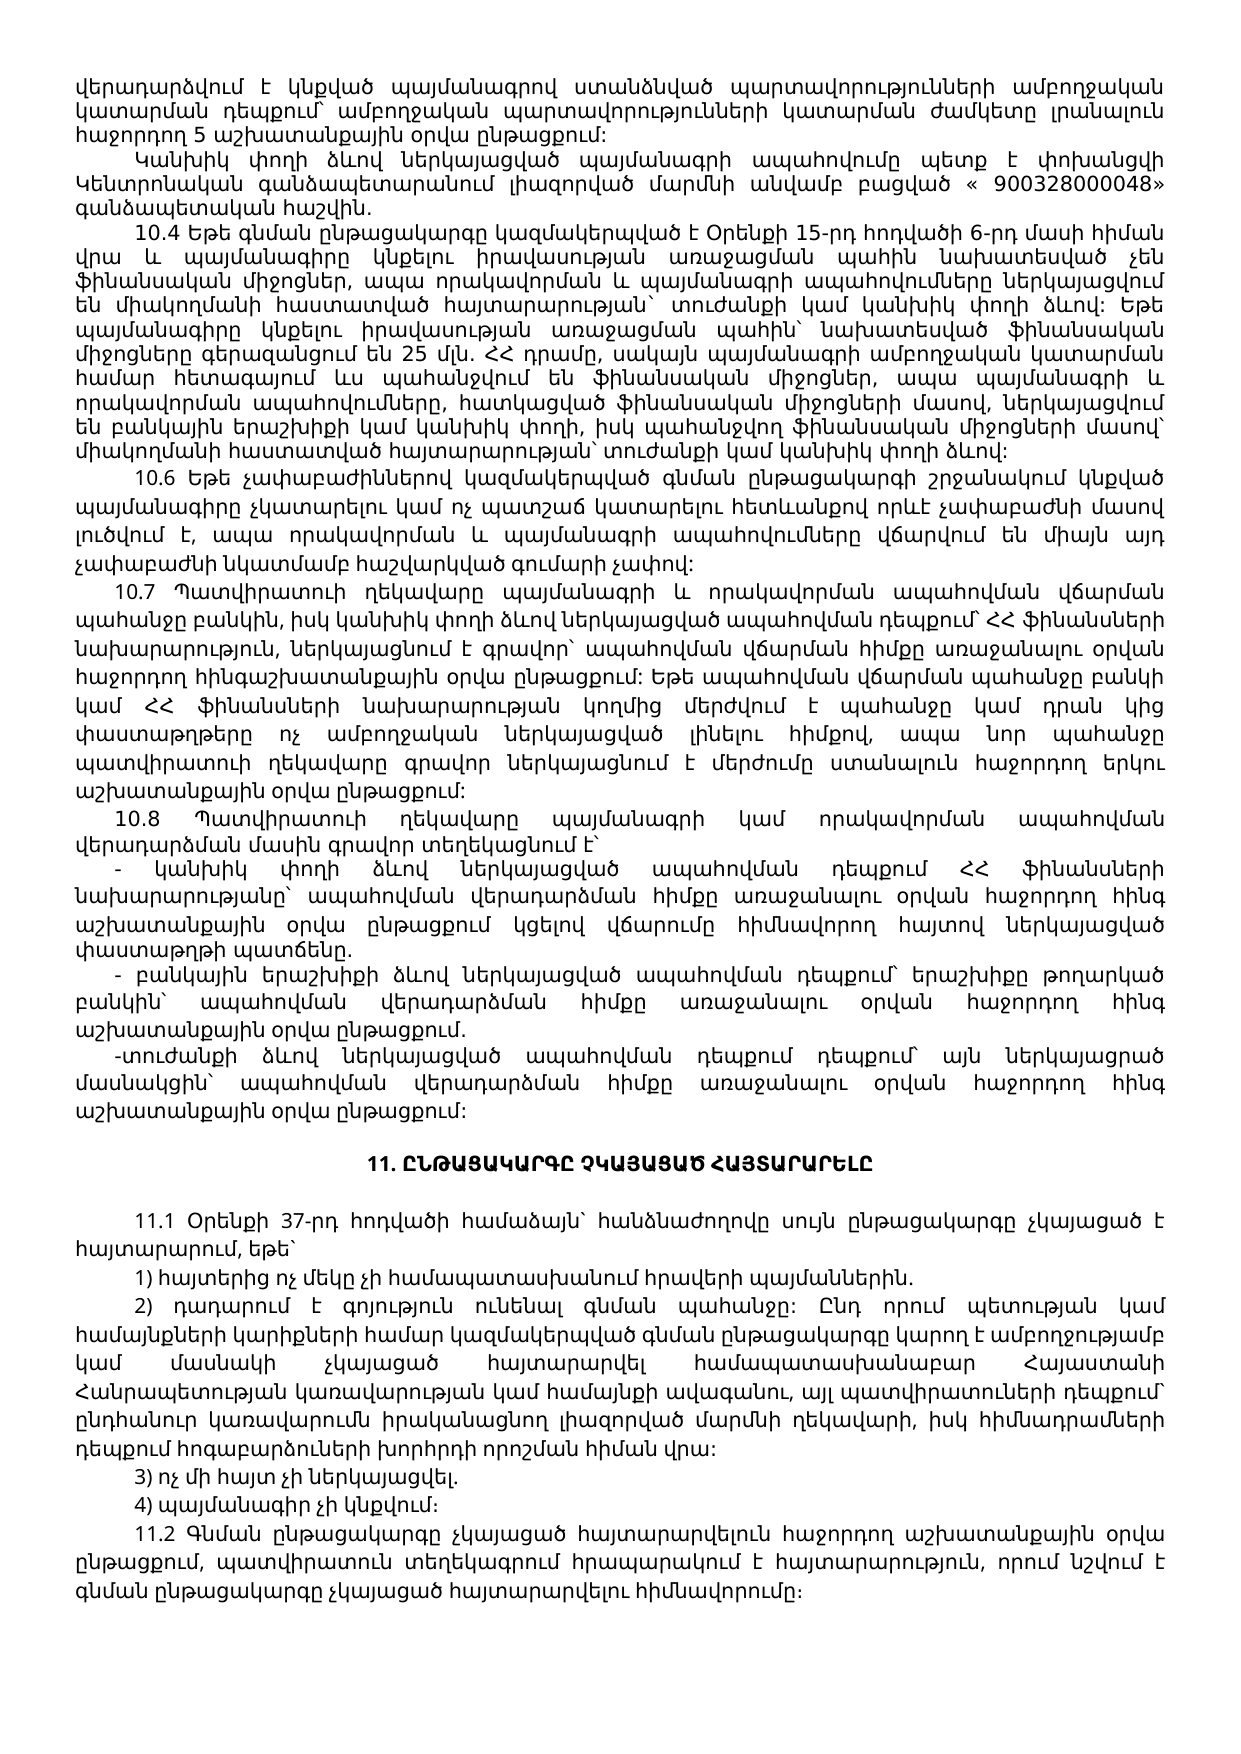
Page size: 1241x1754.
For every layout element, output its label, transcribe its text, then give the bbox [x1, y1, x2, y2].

text 11. ԸՆԹԱՑԱԿԱՐԳԸ ՉԿԱՅԱՑԱԾ ՀԱՅՏԱՐԱՐԵԼԸ [75, 1149, 1165, 1178]
text 2) դադարում է գոյություն ունենալ գնման պահանջը: Ընդ որում պետության կամ համայնքների կարիքների համար կազմակերպված գնման ընթացակարգը կարող է ամբողջությամբ կամ մասնակի չկայացած հայտարարվել համապատասխանաբար Հայաստանի Հանրապետության կառավարության կամ համայնքի ավագանու, այլ պատվիրատուների դեպքում` ընդհանուր կառավարումն իրականացնող լիազորված մարմնի ղեկավարի, իսկ հիմնադրամների դեպքում հոգաբարձուների խորհրդի որոշման հիման վրա: [75, 1291, 1165, 1462]
text 11.2 Գնման ընթացակարգը չկայացած հայտարարվելուն հաջորդող աշխատանքային օրվա ընթացքում, պատվիրատուն տեղեկագրում հրապարակում է հայտարարություն, որում նշվում է գնման ընթացակարգը չկայացած հայտարարվելու հիմնավորումը։ [75, 1519, 1165, 1604]
text 10.8 Պատվիրատուի ղեկավարը պայմանագրի կամ որակավորման ապահովման վերադարձման մասին գրավոր տեղեկացնում է՝ [75, 804, 1165, 857]
text 3) ոչ մի հայտ չի ներկայացվել. [75, 1462, 1165, 1491]
text -տուժանքի ձևով ներկայացված ապահովման դեպքում դեպքում՝ այն ներկայացրած մասնակցին՝ ապահովման վերադարձման հիմքը առաջանալու օրվան հաջորդող հինգ աշխատանքային օրվա ընթացքում: [75, 1044, 1165, 1125]
text 11.1 Օրենքի 37-րդ հոդվածի համաձայն` հանձնաժողովը սույն ընթացակարգը չկայացած է հայտարարում, եթե` [75, 1206, 1165, 1263]
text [75, 75, 1165, 148]
text 10.7 Պատվիրատուի ղեկավարը պայմանագրի և որակավորման ապահովման վճարման պահանջը բանկին, իսկ կանխիկ փողի ձևով ներկայացված ապահովման դեպքում՝ ՀՀ ֆինանսների նախարարություն, ներկայացնում է գրավոր՝ ապահովման վճարման հիմքը առաջանալու օրվան հաջորդող հինգաշխատանքային օրվա ընթացքում: Եթե ապահովման վճարման պահանջը բանկի կամ ՀՀ ֆինանսների նախարարության կողմից մերժվում է պահանջը կամ դրան կից փաստաթղթերը ոչ ամբողջական ներկայացված լինելու հիմքով, ապա նոր պահանջը պատվիրատուի ղեկավարը գրավոր ներկայացնում է մերժումը ստանալուն հաջորդող երկու աշխատանքային օրվա ընթացքում: [75, 577, 1165, 804]
text 4) պայմանագիր չի կնքվում։ [75, 1491, 1165, 1519]
text Կանխիկ փողի ձևով ներկայացված պայմանագրի ապահովումը պետք է փոխանցվի Կենտրոնական գանձապետարանում լիազորված մարմնի անվամբ բացված « 900328000048» գանձապետական հաշվին. [75, 148, 1165, 221]
text - բանկային երաշխիքի ձևով ներկայացված ապահովման դեպքում՝ երաշխիքը թողարկած բանկին՝ ապահովման վերադարձման հիմքը առաջանալու օրվան հաջորդող հինգ աշխատանքային օրվա ընթացքում. [75, 963, 1165, 1044]
text 10.4 Եթե գնման ընթացակարգը կազմակերպված է Օրենքի 15-րդ հոդվածի 6-րդ մասի հիման վրա և պայմանագիրը կնքելու իրավասության առաջացման պահին նախատեսված չեն ֆինանսական միջոցներ, ապա որակավորման և պայմանագրի ապահովումները ներկայացվում են միակողմանի հաստատված հայտարարության` տուժանքի կամ կանխիկ փողի ձևով: Եթե պայմանագիրը կնքելու իրավասության առաջացման պահին՝ նախատեսված ֆինանսական միջոցները գերազանցում են 25 մլն. ՀՀ դրամը, սակայն պայմանագրի ամբողջական կատարման համար հետագայում ևս պահանջվում են ֆինանսական միջոցներ, ապա պայմանագրի և որակավորման ապահովումները, հատկացված ֆինանսական միջոցների մասով, ներկայացվում են բանկային երաշխիքի կամ կանխիկ փողի, իսկ պահանջվող ֆինանսական միջոցների մասով՝ միակողմանի հաստատված հայտարարության՝ տուժանքի կամ կանխիկ փողի ձևով: [75, 221, 1165, 463]
text 1) հայտերից ոչ մեկը չի համապատասխանում հրավերի պայմաններին. [75, 1263, 1165, 1291]
text 10.6 Եթե չափաբաժիններով կազմակերպված գնման ընթացակարգի շրջանակում կնքված պայմանագիրը չկատարելու կամ ոչ պատշաճ կատարելու հետևանքով որևէ չափաբաժնի մասով լուծվում է, ապա որակավորման և պայմանագրի ապահովումները վճարվում են միայն այդ չափաբաժնի նկատմամբ հաշվարկված գումարի չափով: [75, 463, 1165, 577]
text - կանխիկ փողի ձևով ներկայացված ապահովման դեպքում ՀՀ ֆինանսների նախարարությանը՝ ապահովման վերադարձման հիմքը առաջանալու օրվան հաջորդող հինգ աշխատանքային օրվա ընթացքում կցելով վճարումը հիմնավորող հայտով ներկայացված փաստաթղթի պատճենը. [75, 857, 1165, 963]
